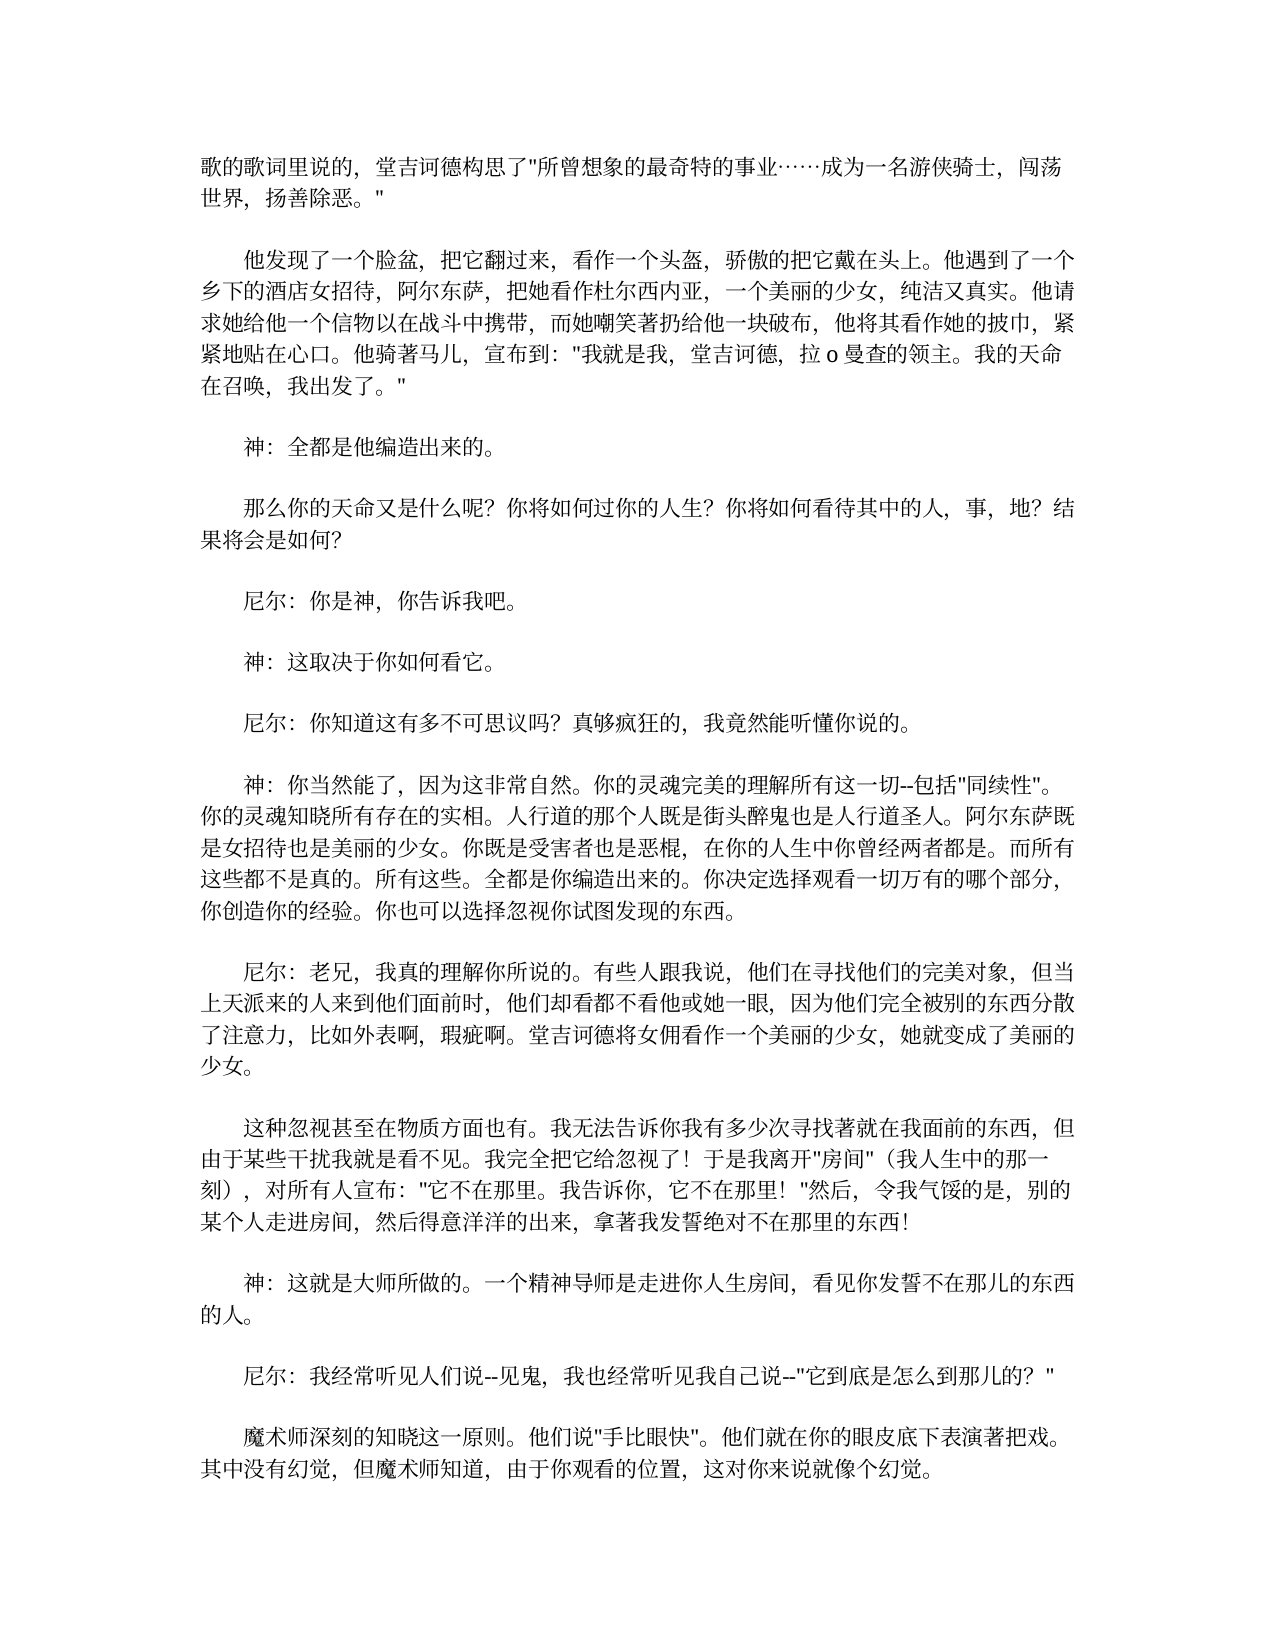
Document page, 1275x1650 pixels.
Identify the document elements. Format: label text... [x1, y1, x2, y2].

text 尼尔：你知道这有多不可思议吗？真够疯狂的，我竟然能听懂你说的。 [200, 707, 1075, 738]
text 魔术师深刻的知晓这一原则。他们说"手比眼快"。他们就在你的眼皮底下表演著把戏。其中没有幻觉，但魔术师知道，由于你观看的位置，这对你来说就像个幻觉。 [200, 1421, 1075, 1484]
text 尼尔：我经常听见人们说--见鬼，我也经常听见我自己说--"它到底是怎么到那儿的？" [200, 1359, 1075, 1391]
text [200, 150, 1075, 213]
text 神：这取决于你如何看它。 [200, 645, 1075, 677]
text 这种忽视甚至在物质方面也有。我无法告诉你我有多少次寻找著就在我面前的东西，但由于某些干扰我就是看不见。我完全把它给忽视了！于是我离开"房间"（我人生中的那一刻），对所有人宣布："它不在那里。我告诉你，它不在那里！"然后，令我气馁的是，别的某个人走进房间，然后得意洋洋的出来，拿著我发誓绝对不在那里的东西！ [200, 1111, 1075, 1237]
text 尼尔：你是神，你告诉我吧。 [200, 584, 1075, 616]
text 那么你的天命又是什么呢？你将如何过你的人生？你将如何看待其中的人，事，地？结果将会是如何？ [200, 491, 1075, 554]
text 神：全都是他编造出来的。 [200, 430, 1075, 462]
text 尼尔：老兄，我真的理解你所说的。有些人跟我说，他们在寻找他们的完美对象，但当上天派来的人来到他们面前时，他们却看都不看他或她一眼，因为他们完全被别的东西分散了注意力，比如外表啊，瑕疵啊。堂吉诃德将女佣看作一个美丽的少女，她就变成了美丽的少女。 [200, 955, 1075, 1081]
text 他发现了一个脸盆，把它翻过来，看作一个头盔，骄傲的把它戴在头上。他遇到了一个乡下的酒店女招待，阿尔东萨，把她看作杜尔西内亚，一个美丽的少女，纯洁又真实。他请求她给他一个信物以在战斗中携带，而她嘲笑著扔给他一块破布，他将其看作她的披巾，紧紧地贴在心口。他骑著马儿，宣布到："我就是我，堂吉诃德，拉o曼查的领主。我的天命在召唤，我出发了。" [200, 243, 1075, 400]
text 神：这就是大师所做的。一个精神导师是走进你人生房间，看见你发誓不在那儿的东西的人。 [200, 1267, 1075, 1329]
text 神：你当然能了，因为这非常自然。你的灵魂完美的理解所有这一切--包括"同续性"。你的灵魂知晓所有存在的实相。人行道的那个人既是街头醉鬼也是人行道圣人。阿尔东萨既是女招待也是美丽的少女。你既是受害者也是恶棍，在你的人生中你曾经两者都是。而所有这些都不是真的。所有这些。全都是你编造出来的。你决定选择观看一切万有的哪个部分，你创造你的经验。你也可以选择忽视你试图发现的东西。 [200, 768, 1075, 925]
